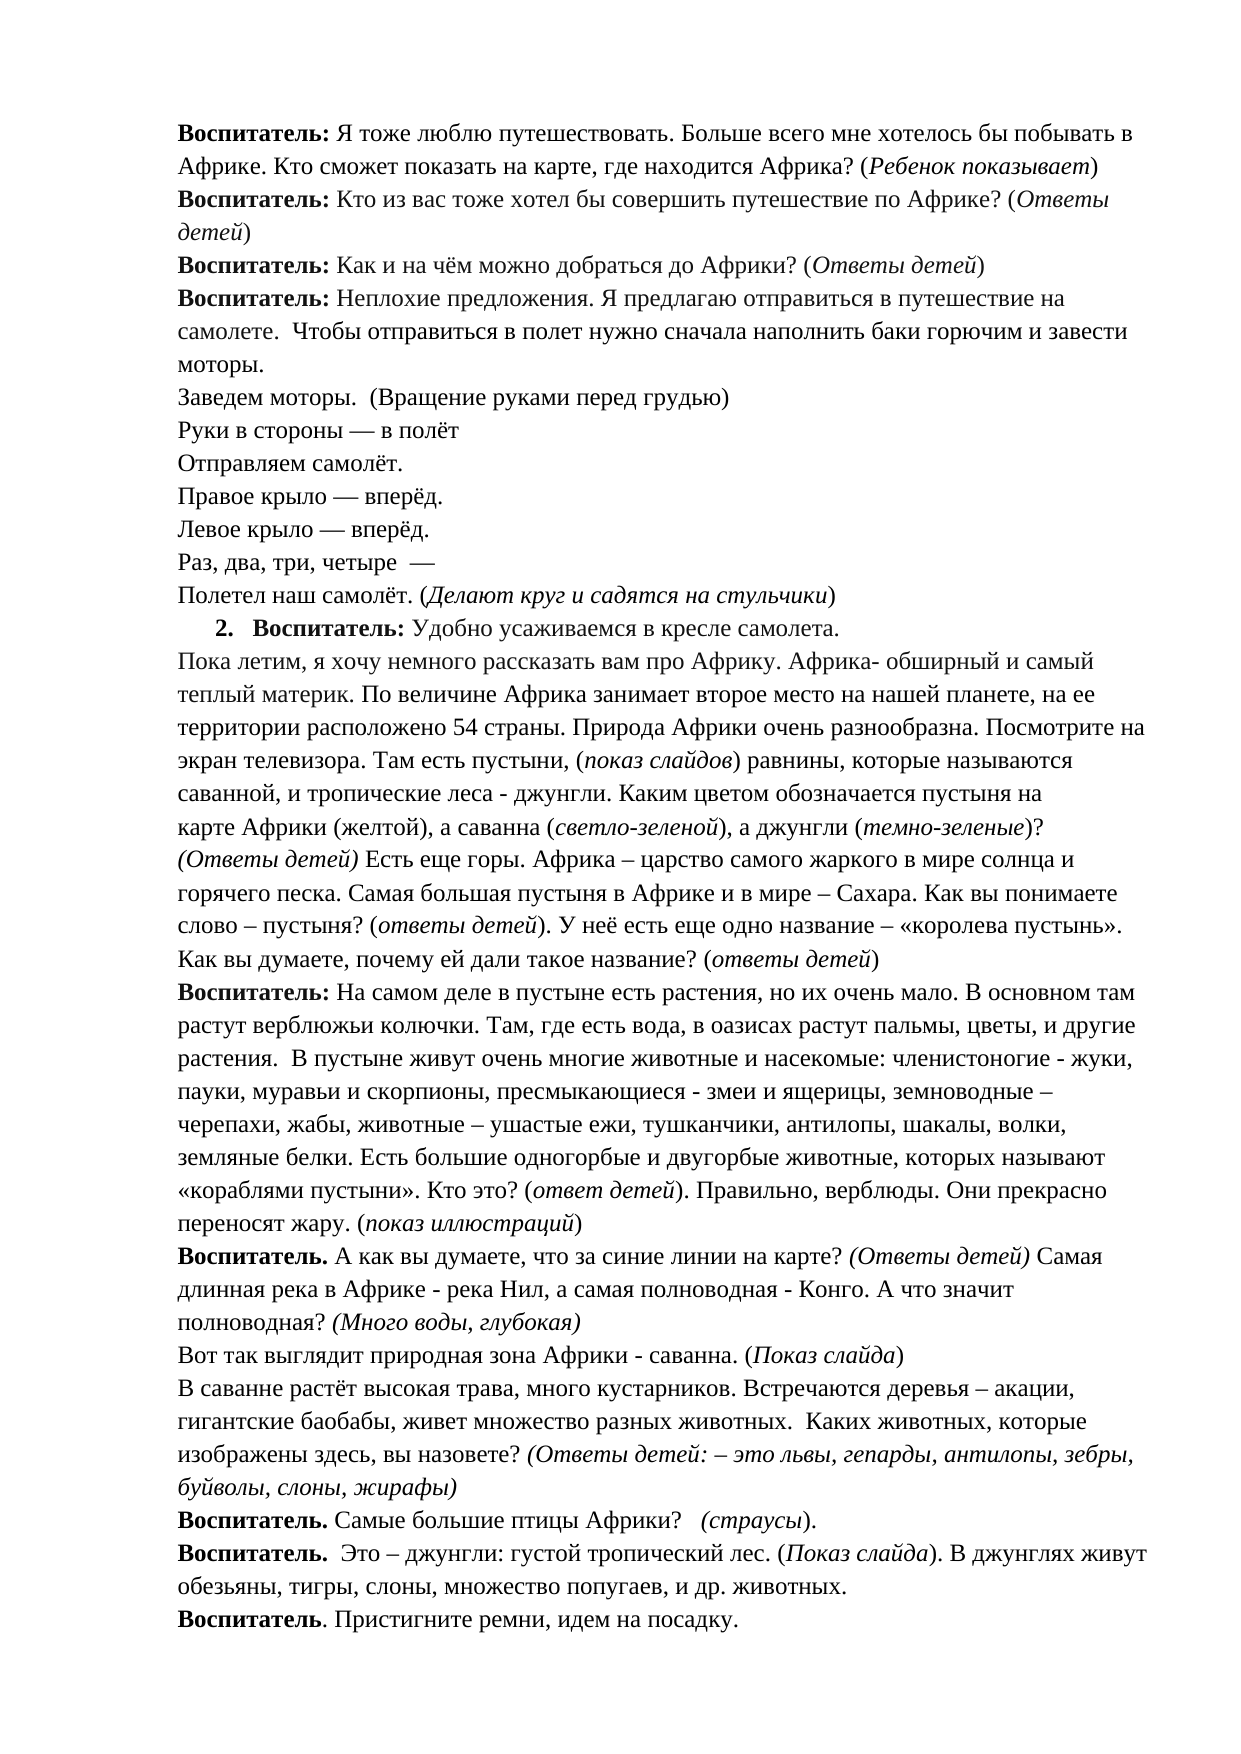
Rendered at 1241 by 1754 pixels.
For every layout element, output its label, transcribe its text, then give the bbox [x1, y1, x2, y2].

text Воспитатель: Неплохие предложения. Я предлагаю отправиться в путешествие на самолете. Чтобы отправиться в полет нужно сначала наполнить баки горючим и завести моторы. [177, 283, 1152, 378]
text Воспитатель: Как и на чём можно добраться до Африки? (Ответы детей) [177, 250, 1152, 279]
text Воспитатель. Пристигните ремни, идем на посадку. [177, 1604, 1152, 1633]
text Вот так выглядит природная зона Африки - саванна. (Показ слайда) [177, 1340, 1152, 1369]
list Воспитатель: Удобно усаживаемся в кресле самолета. [215, 613, 1152, 642]
text Воспитатель. Это – джунгли: густой тропический лес. (Показ слайда). В джунглях живут обезьяны, тигры, слоны, множество попугаев, и др. животных. [177, 1538, 1152, 1600]
text Воспитатель. А как вы думаете, что за синие линии на карте? (Ответы детей) Самая длинная река в Африке - река Нил, а самая полноводная - Конго. А что значит полноводная? (Много воды, глубокая) [177, 1241, 1152, 1336]
text Воспитатель. Самые большие птицы Африки? (страусы). [177, 1505, 1152, 1534]
text Заведем моторы. (Вращение руками перед грудью) [177, 382, 1152, 411]
text Руки в стороны — в полёт Отправляем самолёт. Правое крыло — вперёд. Левое крыло — вперёд. Раз, два, три, четыре — Полетел наш самолёт. (Делают круг и садятся на стульчики) [177, 415, 1152, 609]
text Воспитатель: На самом деле в пустыне есть растения, но их очень мало. В основном там растут верблюжьи колючки. Там, где есть вода, в оазисах растут пальмы, цветы, и другие растения. В пустыне живут очень многие животные и насекомые: членистоногие - жуки, пауки, муравьи и скорпионы, пресмыкающиеся - змеи и ящерицы, земноводные – черепахи, жабы, животные – ушастые ежи, тушканчики, антилопы, шакалы, волки, земляные белки. Есть большие одногорбые и двугорбые животные, которых называют «кораблями пустыни». Кто это? (ответ детей). Правильно, верблюды. Они прекрасно переносят жару. (показ иллюстраций) [177, 977, 1152, 1237]
text Воспитатель: Я тоже люблю путешествовать. Больше всего мне хотелось бы побывать в Африке. Кто сможет показать на карте, где находится Африка? (Ребенок показывает) [177, 118, 1152, 180]
text Пока летим, я хочу немного рассказать вам про Африку. Африка- обширный и самый теплый материк. По величине Африка занимает второе место на нашей планете, на ее территории расположено 54 страны. Природа Африки очень разнообразна. Посмотрите на экран телевизора. Там есть пустыни, (показ слайдов) равнины, которые называются саванной, и тропические леса - джунгли. Каким цветом обозначается пустыня на карте Африки (желтой), а саванна (светло-зеленой), а джунгли (темно-зеленые)? (Ответы детей) Есть еще горы. Африка – царство самого жаркого в мире солнца и горячего песка. Самая большая пустыня в Африке и в мире – Сахара. Как вы понимаете слово – пустыня? (ответы детей). У неё есть еще одно название – «королева пустынь». Как вы думаете, почему ей дали такое название? (ответы детей) [177, 646, 1152, 972]
text Воспитатель: Кто из вас тоже хотел бы совершить путешествие по Африке? (Ответы детей) [177, 184, 1152, 246]
text В саванне растёт высокая трава, много кустарников. Встречаются деревья – акации, гигантские баобабы, живет множество разных животных. Каких животных, которые изображены здесь, вы назовете? (Ответы детей: – это львы, гепарды, антилопы, зебры, буйволы, слоны, жирафы) [177, 1373, 1152, 1501]
